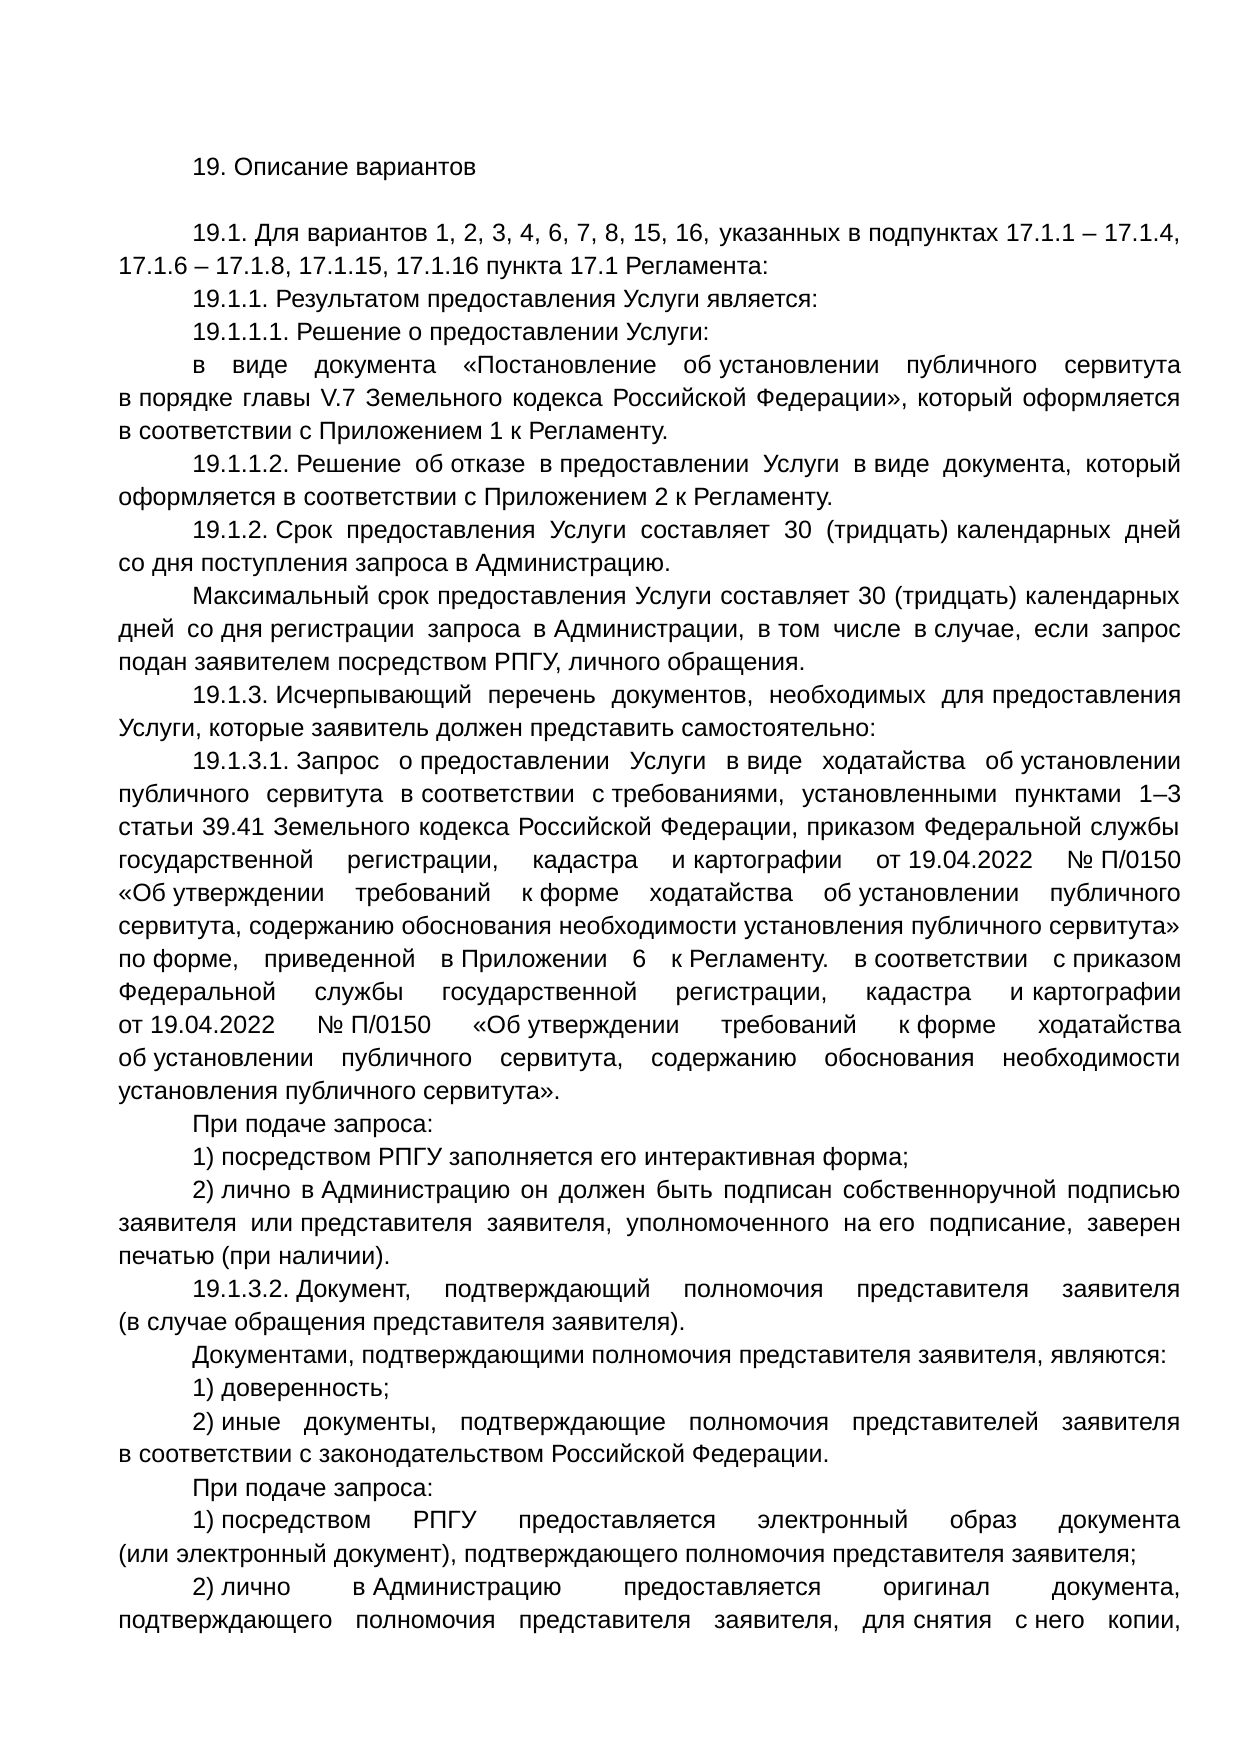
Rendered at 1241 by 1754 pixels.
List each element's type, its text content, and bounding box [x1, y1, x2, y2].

text Документами, подтверждающими полномочия представителя заявителя, являются: [118, 1340, 1181, 1369]
text 19.1.1. Результатом предоставления Услуги является: [118, 284, 1181, 312]
text 2) иные документы, подтверждающие полномочия представителей заявителя в соответствии с законодательством Российской Федерации. [118, 1406, 1181, 1468]
text При подаче запроса: [118, 1472, 1181, 1501]
text 19.1. Для вариантов 1, 2, 3, 4, 6, 7, 8, 15, 16, указанных в подпунктах 17.1.1 ‒ 17.1.4, 17.1.6 ‒ 17.1.8, 17.1.15, 17.1.16 пункта 17.1 Регламента: [118, 218, 1181, 279]
text Максимальный срок предоставления Услуги составляет 30 (тридцать) календарных дней со дня регистрации запроса в Администрации, в том числе в случае, если запрос подан заявителем посредством РПГУ, личного обращения. [118, 581, 1181, 676]
subtitle 19. Описание вариантов [118, 152, 1181, 180]
text в виде документа «Постановление об установлении публичного сервитута в порядке главы V.7 Земельного кодекса Российской Федерации», который оформляется в соответствии с Приложением 1 к Регламенту. [118, 350, 1181, 444]
text 1) посредством РПГУ заполняется его интерактивная форма; [118, 1142, 1181, 1171]
text 19.1.3. Исчерпывающий перечень документов, необходимых для предоставления Услуги, которые заявитель должен представить самостоятельно: [118, 680, 1181, 742]
text 19.1.3.2. Документ, подтверждающий полномочия представителя заявителя (в случае обращения представителя заявителя). [118, 1274, 1181, 1336]
text При подаче запроса: [118, 1109, 1181, 1138]
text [118, 1572, 1181, 1633]
text 19.1.1.1. Решение о предоставлении Услуги: [118, 317, 1181, 346]
text 19.1.3.1. Запрос о предоставлении Услуги в виде ходатайства об установлении публичного сервитута в соответствии с требованиями, установленными пунктами 1⁠–⁠3 статьи 39.41 Земельного кодекса Российской Федерации, приказом Федеральной службы государственной регистрации, кадастра и картографии от 19.04.2022 № П/0150 «Об утверждении требований к форме ходатайства об установлении публичного сервитута, содержанию обоснования необходимости установления публичного сервитута» по форме, приведенной в Приложении 6 к Регламенту. в соответствии с приказом Федеральной службы государственной регистрации, кадастра и картографии от 19.04.2022 № П/0150 «Об утверждении требований к форме ходатайства об установлении публичного сервитута, содержанию обоснования необходимости установления публичного сервитута». [118, 746, 1181, 1105]
text 2) лично в Администрацию он должен быть подписан собственноручной подписью заявителя или представителя заявителя, уполномоченного на его подписание, заверен печатью (при наличии). [118, 1175, 1181, 1270]
text 19.1.2. Срок предоставления Услуги составляет 30 (тридцать) календарных дней со дня поступления запроса в Администрацию. [118, 515, 1181, 577]
text 19.1.1.2. Решение об отказе в предоставлении Услуги в виде документа, который оформляется в соответствии с Приложением 2 к Регламенту. [118, 449, 1181, 511]
text 1) посредством РПГУ предоставляется электронный образ документа (или электронный документ), подтверждающего полномочия представителя заявителя; [118, 1506, 1181, 1567]
text 1) доверенность; [118, 1373, 1181, 1402]
